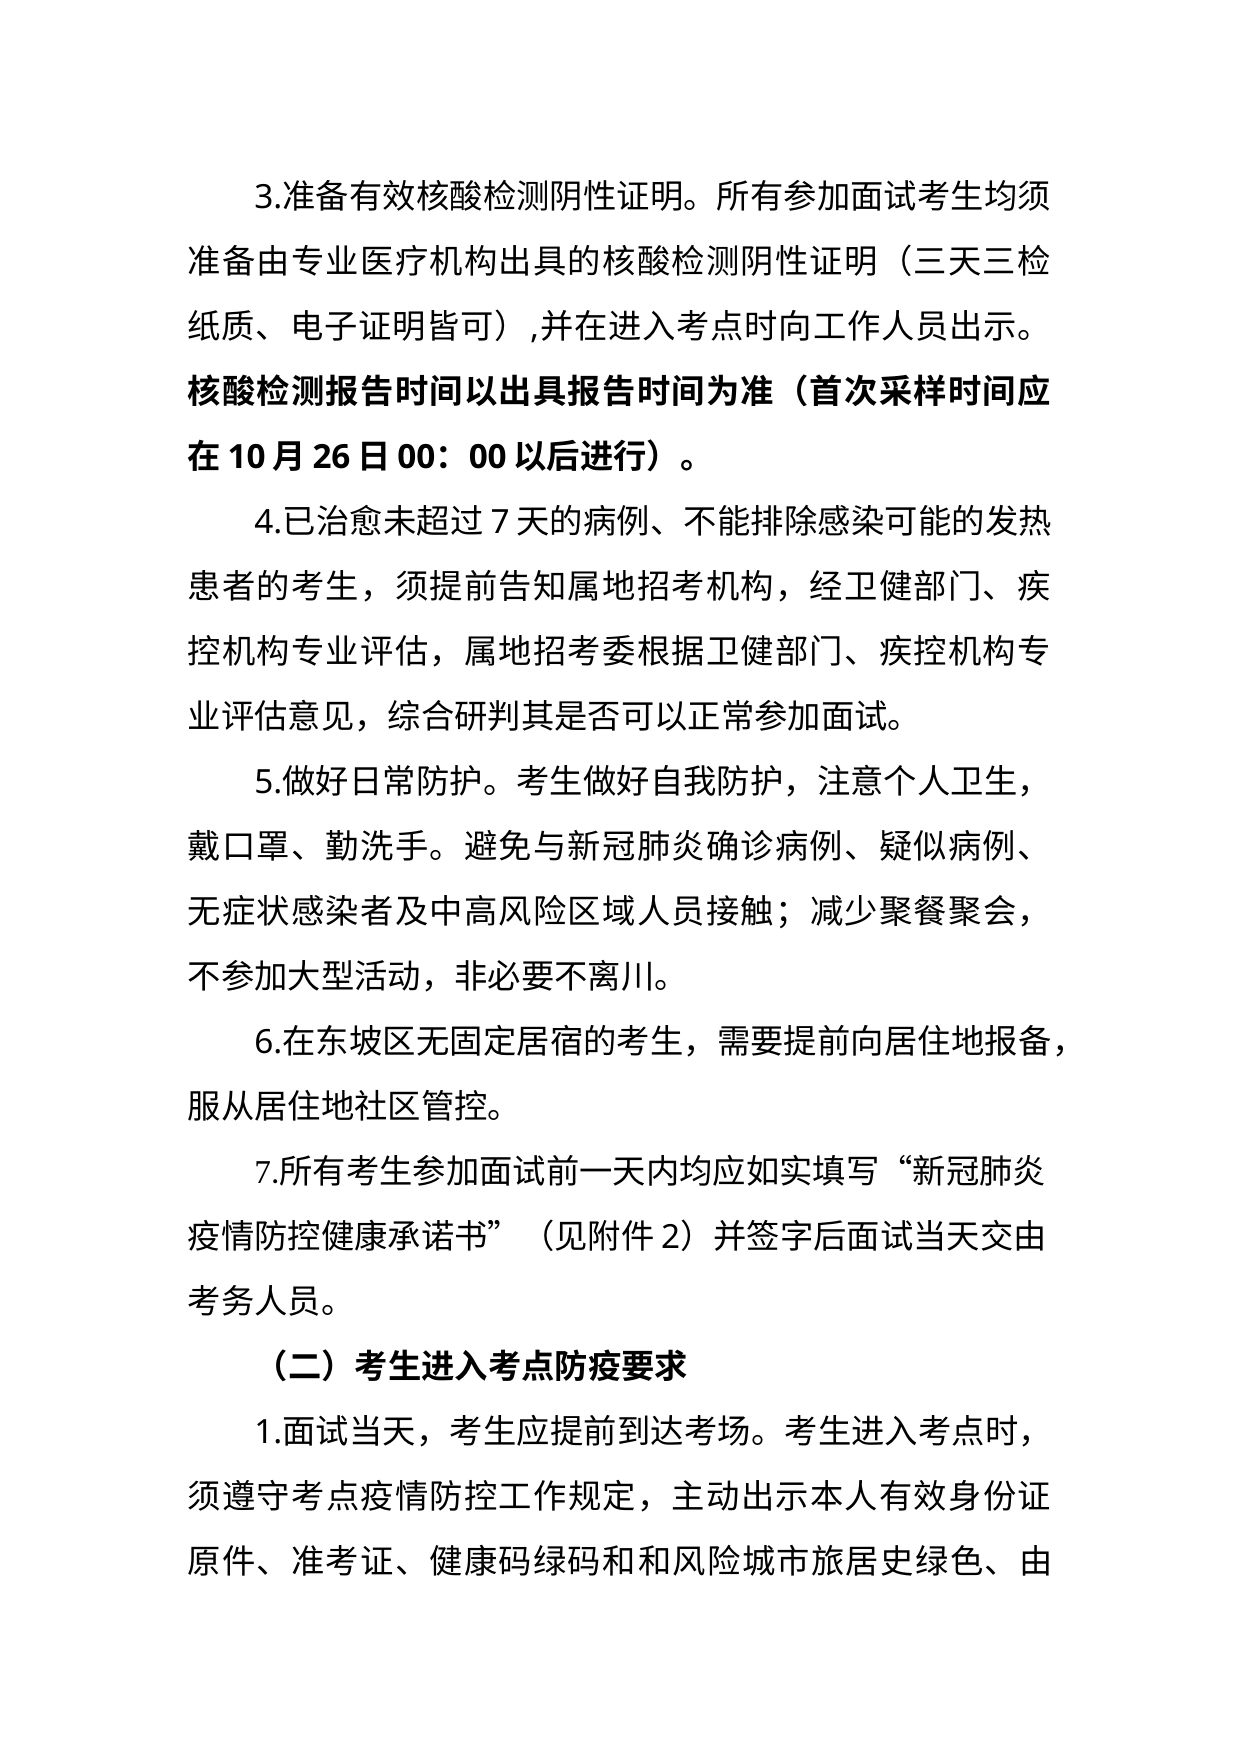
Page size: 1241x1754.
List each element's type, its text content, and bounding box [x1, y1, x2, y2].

text （二）考生进入考点防疫要求 [187, 1332, 1053, 1397]
text 4.已治愈未超过7天的病例、不能排除感染可能的发热患者的考生，须提前告知属地招考机构，经卫健部门、疾控机构专业评估，属地招考委根据卫健部门、疾控机构专业评估意见，综合研判其是否可以正常参加面试。 [187, 487, 1053, 747]
text 3.准备有效核酸检测阴性证明。所有参加面试考生均须准备由专业医疗机构出具的核酸检测阴性证明（三天三检，纸质、电子证明皆可）,并在进入考点时向工作人员出示。核酸检测报告时间以出具报告时间为准（首次采样时间应在10月26日00：00以后进行）。 [187, 162, 1053, 487]
text 7.所有考生参加面试前一天内均应如实填写“新冠肺炎疫情防控健康承诺书”（见附件2）并签字后面试当天交由考务人员。 [187, 1137, 1053, 1332]
text 5.做好日常防护。考生做好自我防护，注意个人卫生，戴口罩、勤洗手。避免与新冠肺炎确诊病例、疑似病例、无症状感染者及中高风险区域人员接触；减少聚餐聚会，不参加大型活动，非必要不离川。 [187, 747, 1053, 1007]
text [187, 1397, 1053, 1592]
text 6.在东坡区无固定居宿的考生，需要提前向居住地报备，服从居住地社区管控。 [187, 1007, 1053, 1137]
